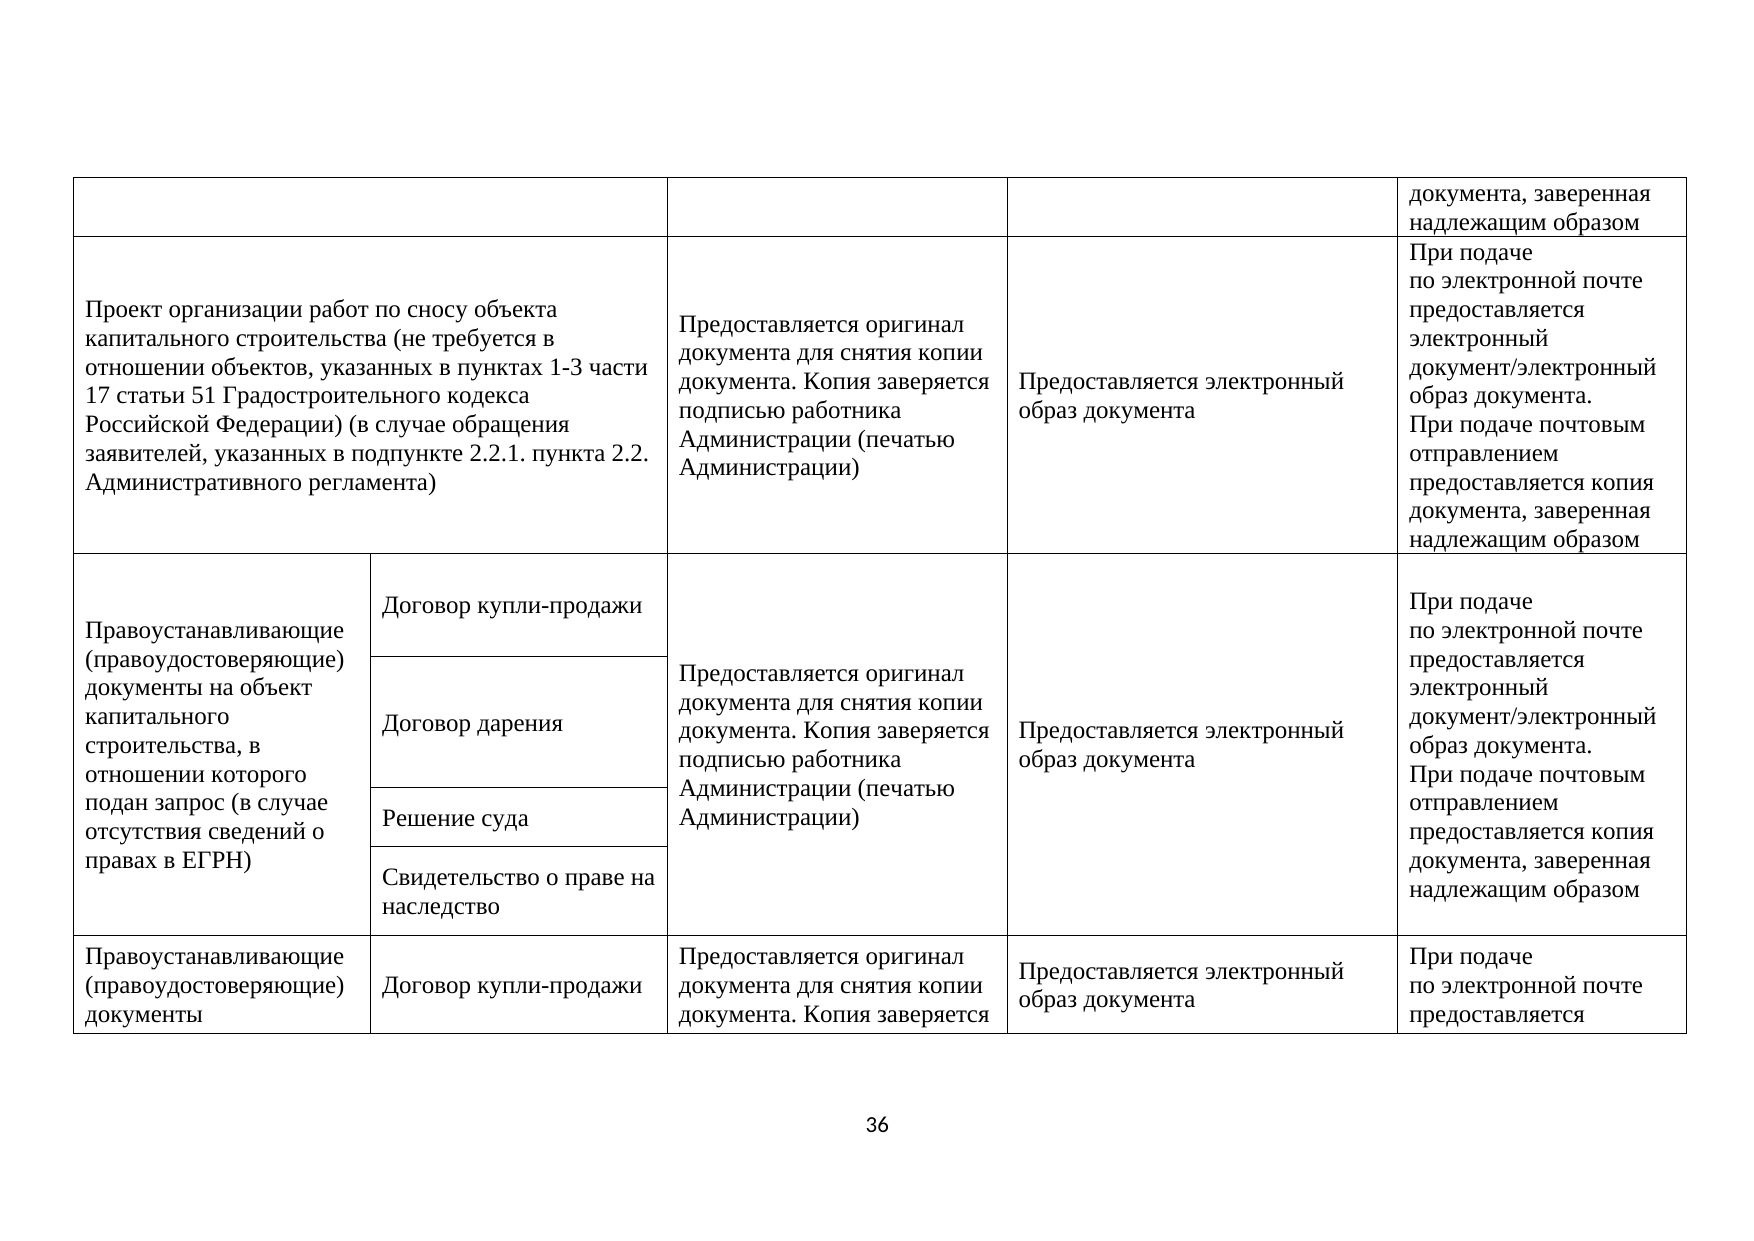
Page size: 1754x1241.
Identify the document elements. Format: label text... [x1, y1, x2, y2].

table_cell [1008, 178, 1397, 236]
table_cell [668, 936, 1007, 1033]
table_cell Предоставляется оригинал документа для снятия копии документа. Копия заверяется подписью работника Администрации (печатью Администрации) [668, 554, 1007, 935]
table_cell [668, 178, 1007, 236]
table_cell Свидетельство о праве на наследство [371, 847, 667, 935]
table_cell Правоустанавливающие (правоудостоверяющие) документы на объект капитального строительства, в отношении которого подан запрос (в случае отсутствия сведений о правах в ЕГРН) [74, 554, 370, 935]
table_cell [1398, 936, 1686, 1033]
table_cell Предоставляется электронный образ документа [1008, 554, 1397, 935]
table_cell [74, 936, 370, 1033]
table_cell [74, 178, 667, 236]
table_cell Предоставляется оригинал документа для снятия копии документа. Копия заверяется подписью работника Администрации (печатью Администрации) [668, 237, 1007, 553]
table_cell Предоставляется электронный образ документа [1008, 237, 1397, 553]
table_cell Решение суда [371, 788, 667, 846]
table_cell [1008, 936, 1397, 1033]
table_cell Договор дарения [371, 657, 667, 787]
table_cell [1398, 178, 1686, 236]
table_cell Проект организации работ по сносу объекта капитального строительства (не требуется в отношении объектов, указанных в пунктах 1-3 части 17 статьи 51 Градостроительного кодекса Российской Федерации) (в случае обращения заявителей, указанных в подпункте 2.2.1. пункта 2.2. Административного регламента) [74, 237, 667, 553]
table_cell Договор купли-продажи [371, 554, 667, 656]
table_cell Договор купли-продажи [371, 936, 667, 1033]
